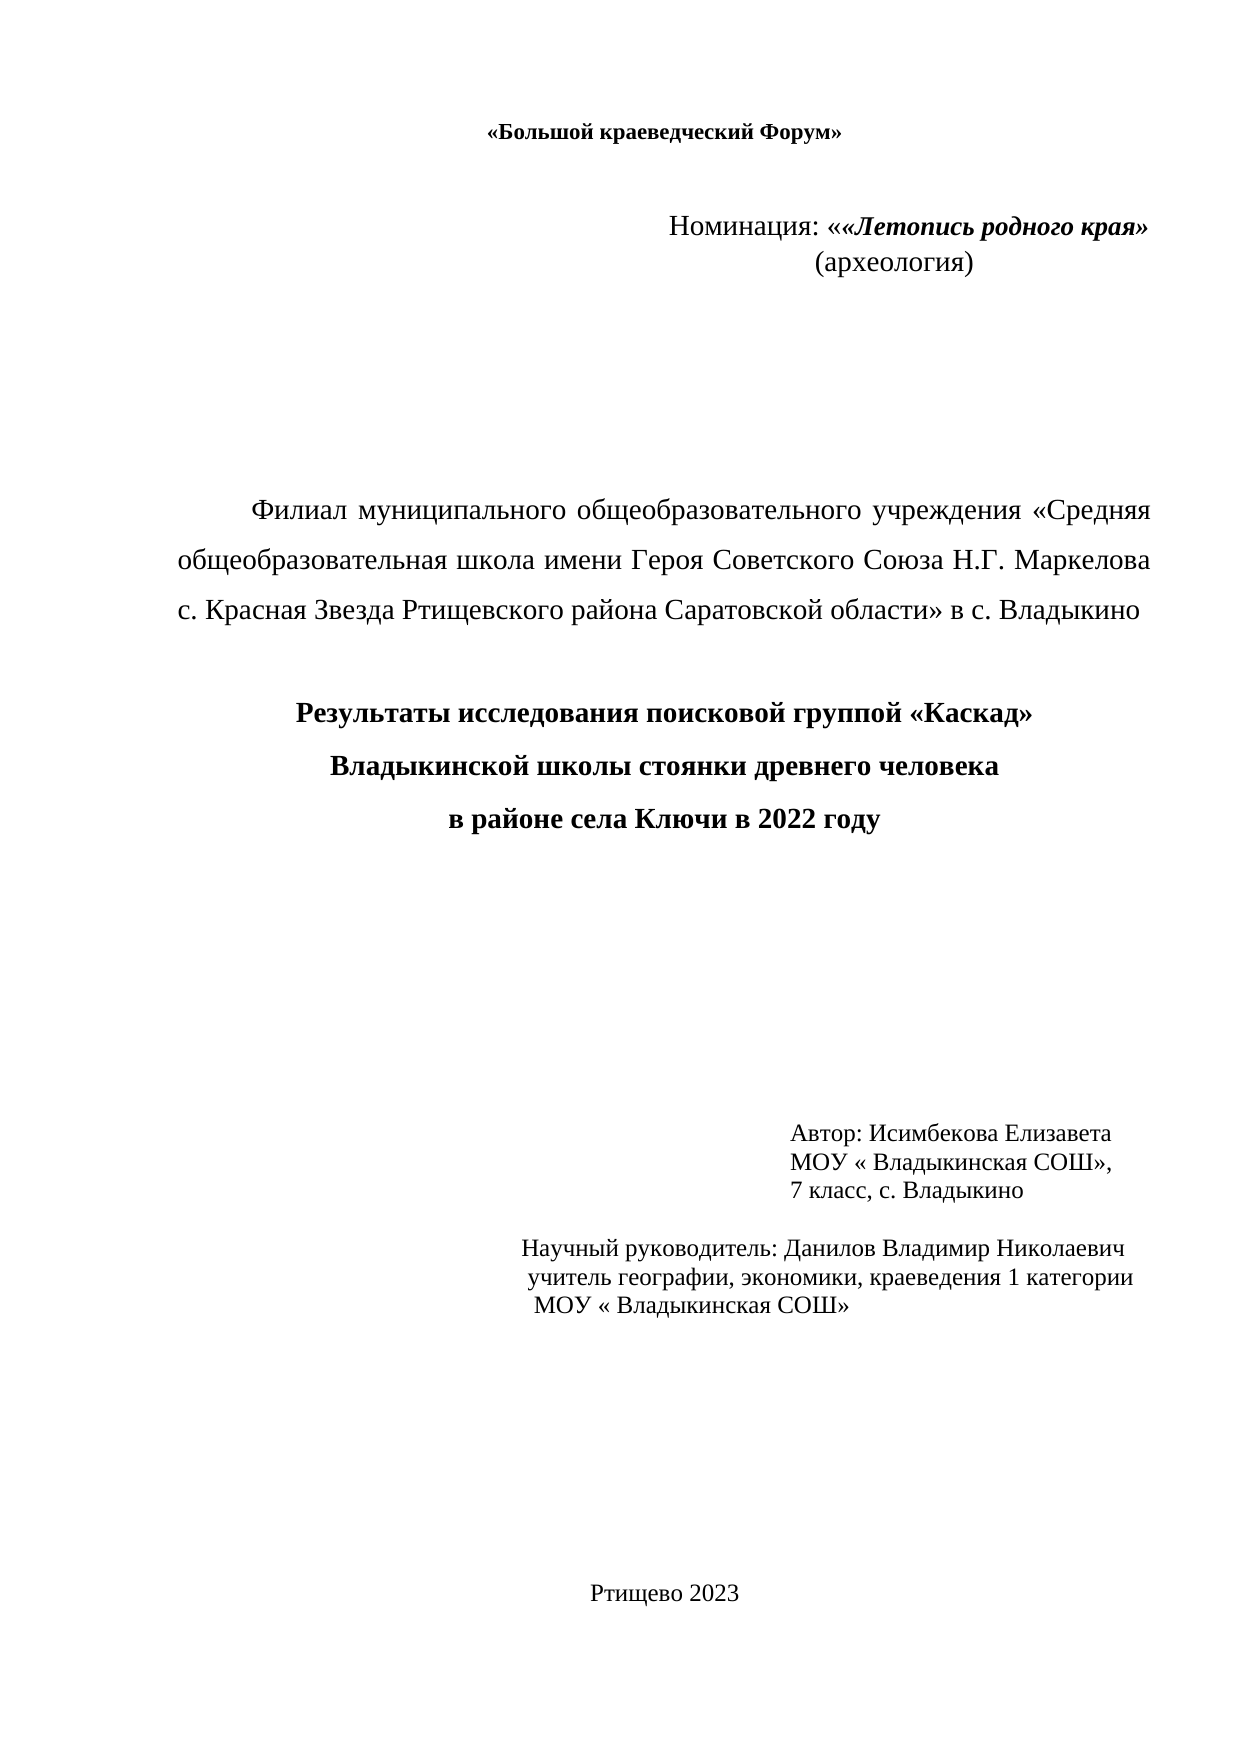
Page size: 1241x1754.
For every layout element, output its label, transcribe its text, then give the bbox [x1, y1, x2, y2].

text Номинация: ««Летопись родного края» [177, 208, 1152, 242]
text МОУ « Владыкинская СОШ», [177, 1147, 1152, 1176]
text (археология) [177, 244, 1152, 278]
text в районе села Ключи в 2022 году [177, 801, 1152, 835]
text Филиал муниципального общеобразовательного учреждения «Средняя общеобразовательная школа имени Героя Советского Союза Н.Г. Маркелова с. Красная Звезда Ртищевского района Саратовской области» в с. Владыкино [177, 492, 1152, 626]
text Ртищево 2023 [177, 1578, 1152, 1607]
text Результаты исследования поисковой группой «Каскад» [177, 696, 1152, 729]
text МОУ « Владыкинская СОШ» [177, 1291, 1152, 1319]
text Владыкинской школы стоянки древнего человека [177, 748, 1152, 782]
text Научный руководитель: Данилов Владимир Николаевич [177, 1233, 1152, 1262]
text Автор: Исимбекова Елизавета [177, 1118, 1152, 1147]
text «Большой краеведческий Форум» [177, 118, 1152, 144]
text 7 класс, с. Владыкино [177, 1176, 1152, 1204]
text учитель географии, экономики, краеведения 1 категории [177, 1262, 1152, 1291]
